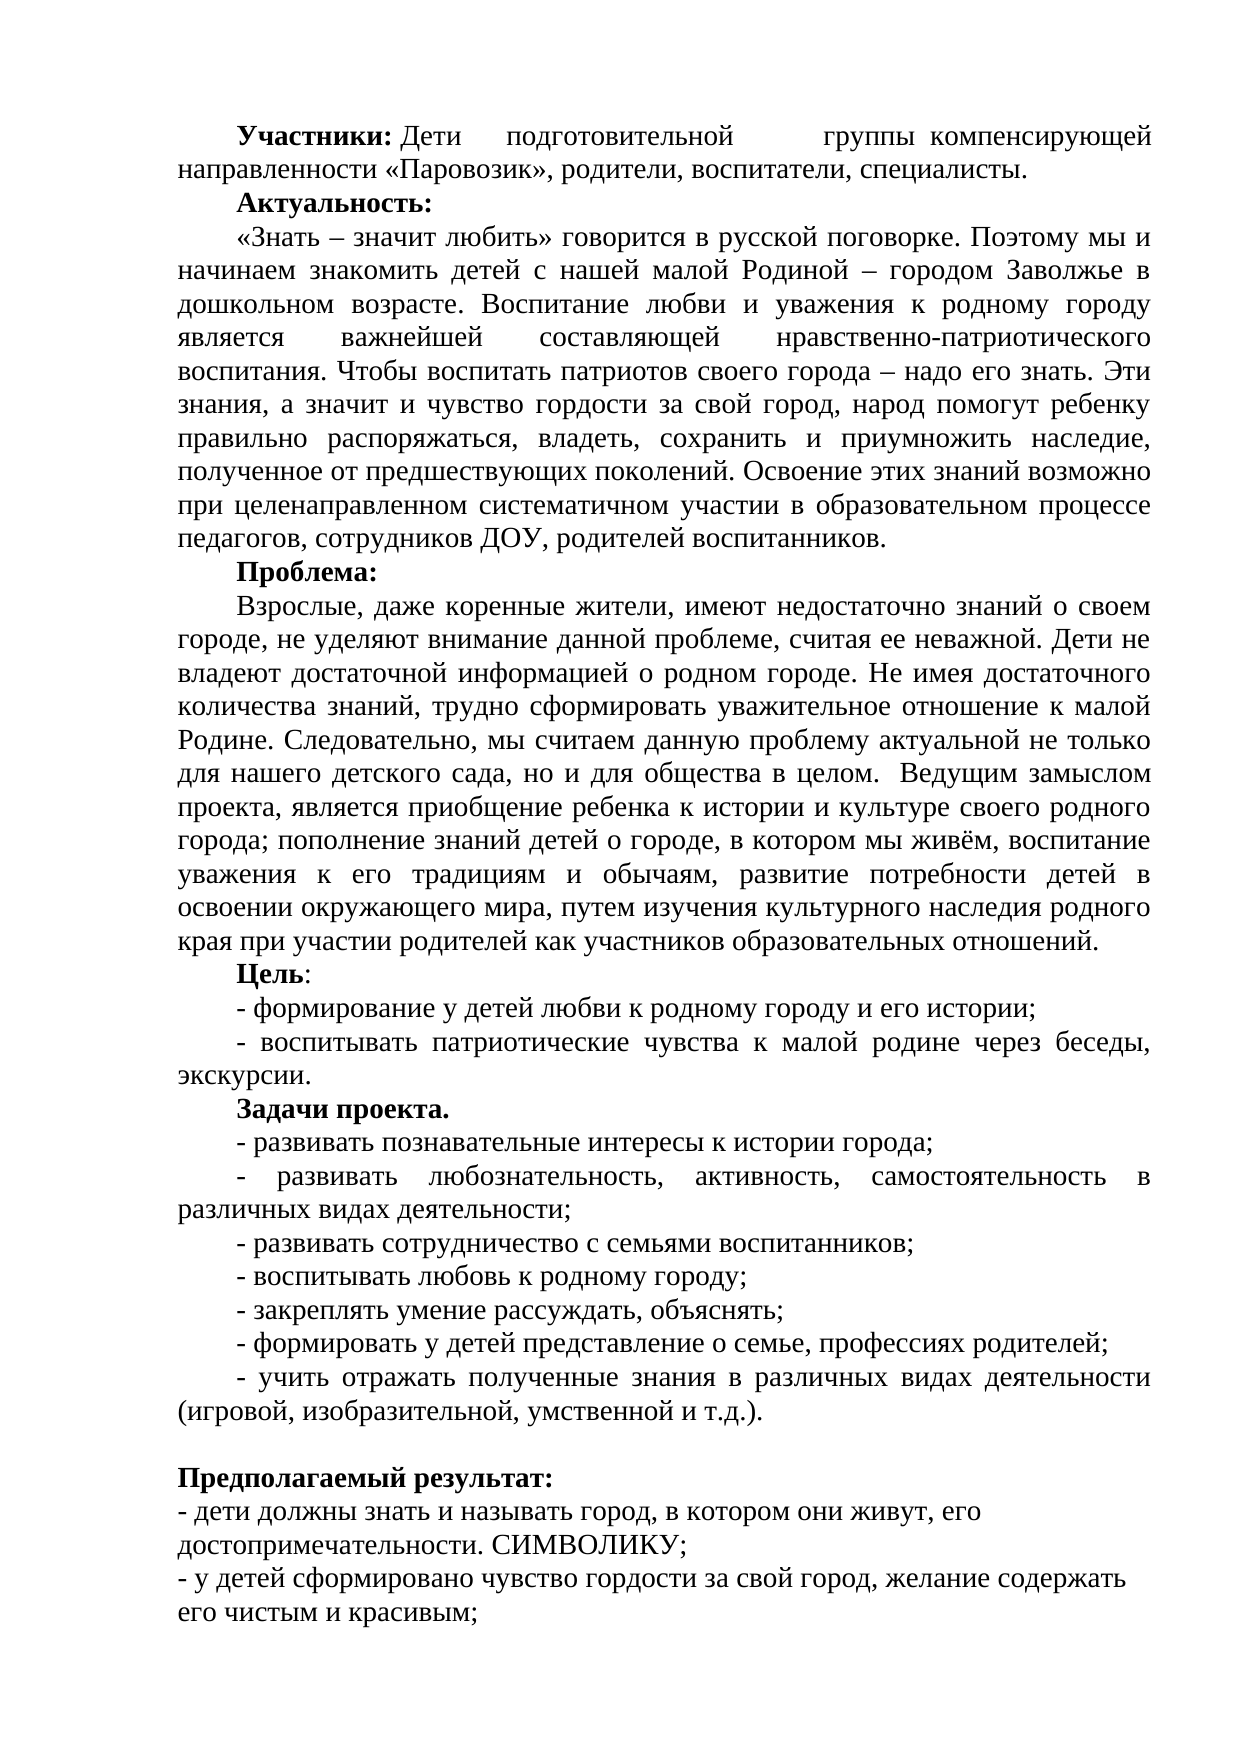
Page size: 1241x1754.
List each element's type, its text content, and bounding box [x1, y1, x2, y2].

text Предполагаемый результат: [177, 1460, 1152, 1493]
text - развивать познавательные интересы к истории города; [177, 1124, 1152, 1158]
text - закреплять умение рассуждать, объяснять; [177, 1292, 1152, 1326]
text - формирование у детей любви к родному городу и его истории; [177, 990, 1152, 1024]
text - развивать сотрудничество с семьями воспитанников; [177, 1225, 1152, 1258]
text - формировать у детей представление о семье, профессиях родителей; [177, 1326, 1152, 1359]
text Участники: Дети подготовительной группы компенсирующей направленности «Паровозик», родители, воспитатели, специалисты. [177, 118, 1152, 185]
text Взрослые, даже коренные жители, имеют недостаточно знаний о своем городе, не уделяют внимание данной проблеме, считая ее неважной. Дети не владеют достаточной информацией о родном городе. Не имея достаточного количества знаний, трудно сформировать уважительное отношение к малой Родине. Следовательно, мы считаем данную проблему актуальной не только для нашего детского сада, но и для общества в целом. Ведущим замыслом проекта, является приобщение ребенка к истории и культуре своего родного города; пополнение знаний детей о городе, в котором мы живём, воспитание уважения к его традициям и обычаям, развитие потребности детей в освоении окружающего мира, путем изучения культурного наследия родного края при участии родителей как участников образовательных отношений. [177, 588, 1152, 957]
text - воспитывать патриотические чувства к малой родине через беседы, экскурсии. [177, 1024, 1152, 1091]
text - развивать любознательность, активность, самостоятельность в различных видах деятельности; [177, 1158, 1152, 1225]
text «Знать – значит любить» говорится в русской поговорке. Поэтому мы и начинаем знакомить детей с нашей малой Родиной – городом Заволжье в дошкольном возрасте. Воспитание любви и уважения к родному городу является важнейшей составляющей нравственно-патриотического воспитания. Чтобы воспитать патриотов своего города – надо его знать. Эти знания, а значит и чувство гордости за свой город, народ помогут ребенку правильно распоряжаться, владеть, сохранить и приумножить наследие, полученное от предшествующих поколений. Освоение этих знаний возможно при целенаправленном систематичном участии в образовательном процессе педагогов, сотрудников ДОУ, родителей воспитанников. [177, 219, 1152, 554]
text Цель: [177, 957, 1152, 990]
text - у детей сформировано чувство гордости за свой город, желание содержать его чистым и красивым; [177, 1560, 1152, 1627]
text - дети должны знать и называть город, в котором они живут, его достопримечательности. СИМВОЛИКУ; [177, 1493, 1152, 1560]
text Проблема: [177, 554, 1152, 588]
text Актуальность: [177, 185, 1152, 219]
text - учить отражать полученные знания в различных видах деятельности (игровой, изобразительной, умственной и т.д.). [177, 1359, 1152, 1426]
text Задачи проекта. [177, 1091, 1152, 1124]
text - воспитывать любовь к родному городу; [177, 1258, 1152, 1292]
